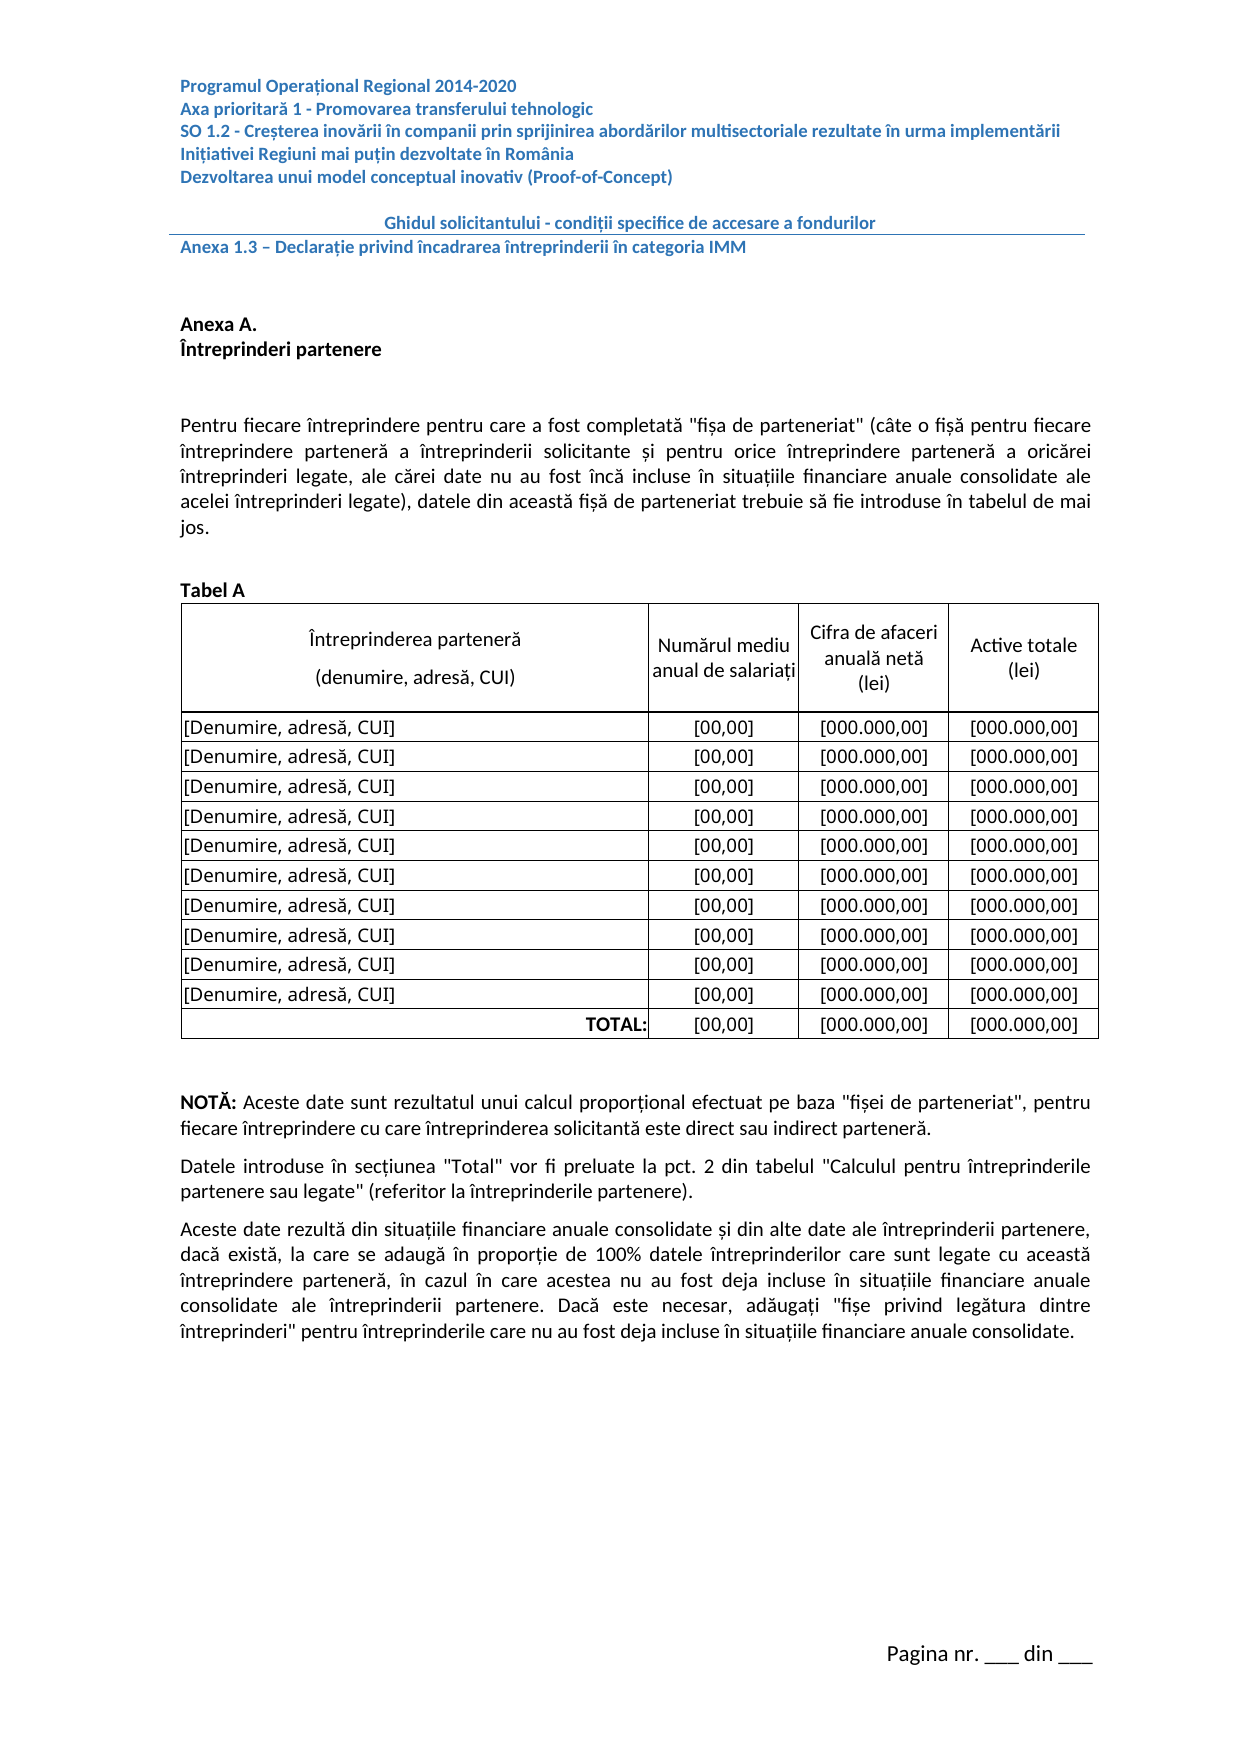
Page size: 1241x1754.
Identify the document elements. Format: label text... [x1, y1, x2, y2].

table_cell [949, 861, 1098, 889]
table_cell [949, 980, 1098, 1008]
subtitle Tabel A [180, 577, 1093, 603]
table_cell [949, 1009, 1098, 1038]
table_cell [949, 891, 1098, 919]
table_header Numărul mediu anual de salariaţi [649, 604, 798, 711]
table_cell [949, 802, 1098, 830]
table_cell [182, 802, 648, 830]
table_cell [182, 920, 648, 949]
table_cell [799, 1009, 948, 1038]
table_cell [799, 772, 948, 801]
table_cell [649, 980, 798, 1008]
table_cell [949, 950, 1098, 979]
table_cell [799, 713, 948, 741]
table_cell [649, 1009, 798, 1038]
table_cell [182, 861, 648, 889]
table_header Cifra de afaceri anuală netă (lei) [799, 604, 948, 711]
table_cell [799, 742, 948, 771]
table_cell [799, 802, 948, 830]
table_cell [799, 980, 948, 1008]
table_cell [799, 831, 948, 860]
table_cell [649, 831, 798, 860]
text Aceste date rezultă din situaţiile financiare anuale consolidate şi din alte date ale întreprinderii partenere, dacă există, la care se adaugă în proporţie de 100% datele întreprinderilor care sunt legate cu această întreprindere parteneră, în cazul în care acestea nu au fost deja incluse în situaţiile financiare anuale consolidate ale întreprinderii partenere. Dacă este necesar, adăugaţi "fişe privind legătura dintre întreprinderi" pentru întreprinderile care nu au fost deja incluse în situaţiile financiare anuale consolidate. [180, 1216, 1093, 1343]
table_header Întreprinderea parteneră (denumire, adresă, CUI) [182, 604, 648, 711]
table_cell [949, 831, 1098, 860]
table_cell [182, 831, 648, 860]
table_cell [649, 713, 798, 741]
table_cell [799, 950, 948, 979]
text Pentru fiecare întreprindere pentru care a fost completată "fişa de parteneriat" (câte o fişă pentru fiecare întreprindere parteneră a întreprinderii solicitante şi pentru orice întreprindere parteneră a oricărei întreprinderi legate, ale cărei date nu au fost încă incluse în situaţiile financiare anuale consolidate ale acelei întreprinderi legate), datele din această fişă de parteneriat trebuie să fie introduse în tabelul de mai jos. [180, 412, 1093, 539]
table_cell [649, 742, 798, 771]
table_cell [182, 713, 648, 741]
table_cell [649, 920, 798, 949]
table_cell [649, 950, 798, 979]
table_cell [949, 713, 1098, 741]
text NOTĂ: Aceste date sunt rezultatul unui calcul proporţional efectuat pe baza "fişei de parteneriat", pentru fiecare întreprindere cu care întreprinderea solicitantă este direct sau indirect parteneră. [180, 1089, 1093, 1140]
table_cell [799, 891, 948, 919]
table_cell [182, 742, 648, 771]
table_header Active totale (lei) [949, 604, 1098, 711]
table_cell [182, 772, 648, 801]
table_cell [182, 980, 648, 1008]
text Datele introduse în secţiunea "Total" vor fi preluate la pct. 2 din tabelul "Calculul pentru întreprinderile partenere sau legate" (referitor la întreprinderile partenere). [180, 1153, 1093, 1204]
subtitle Anexa A. [180, 311, 1093, 337]
table_cell [799, 920, 948, 949]
table_cell [182, 891, 648, 919]
table_cell [649, 861, 798, 889]
table_cell [182, 950, 648, 979]
subtitle Întreprinderi partenere [180, 337, 1093, 362]
table_cell TOTAL: [182, 1009, 648, 1038]
table_cell [949, 742, 1098, 771]
table_cell [649, 802, 798, 830]
table_cell [799, 861, 948, 889]
table_cell [949, 772, 1098, 801]
table_cell [649, 772, 798, 801]
table_cell [949, 920, 1098, 949]
table_cell [649, 891, 798, 919]
